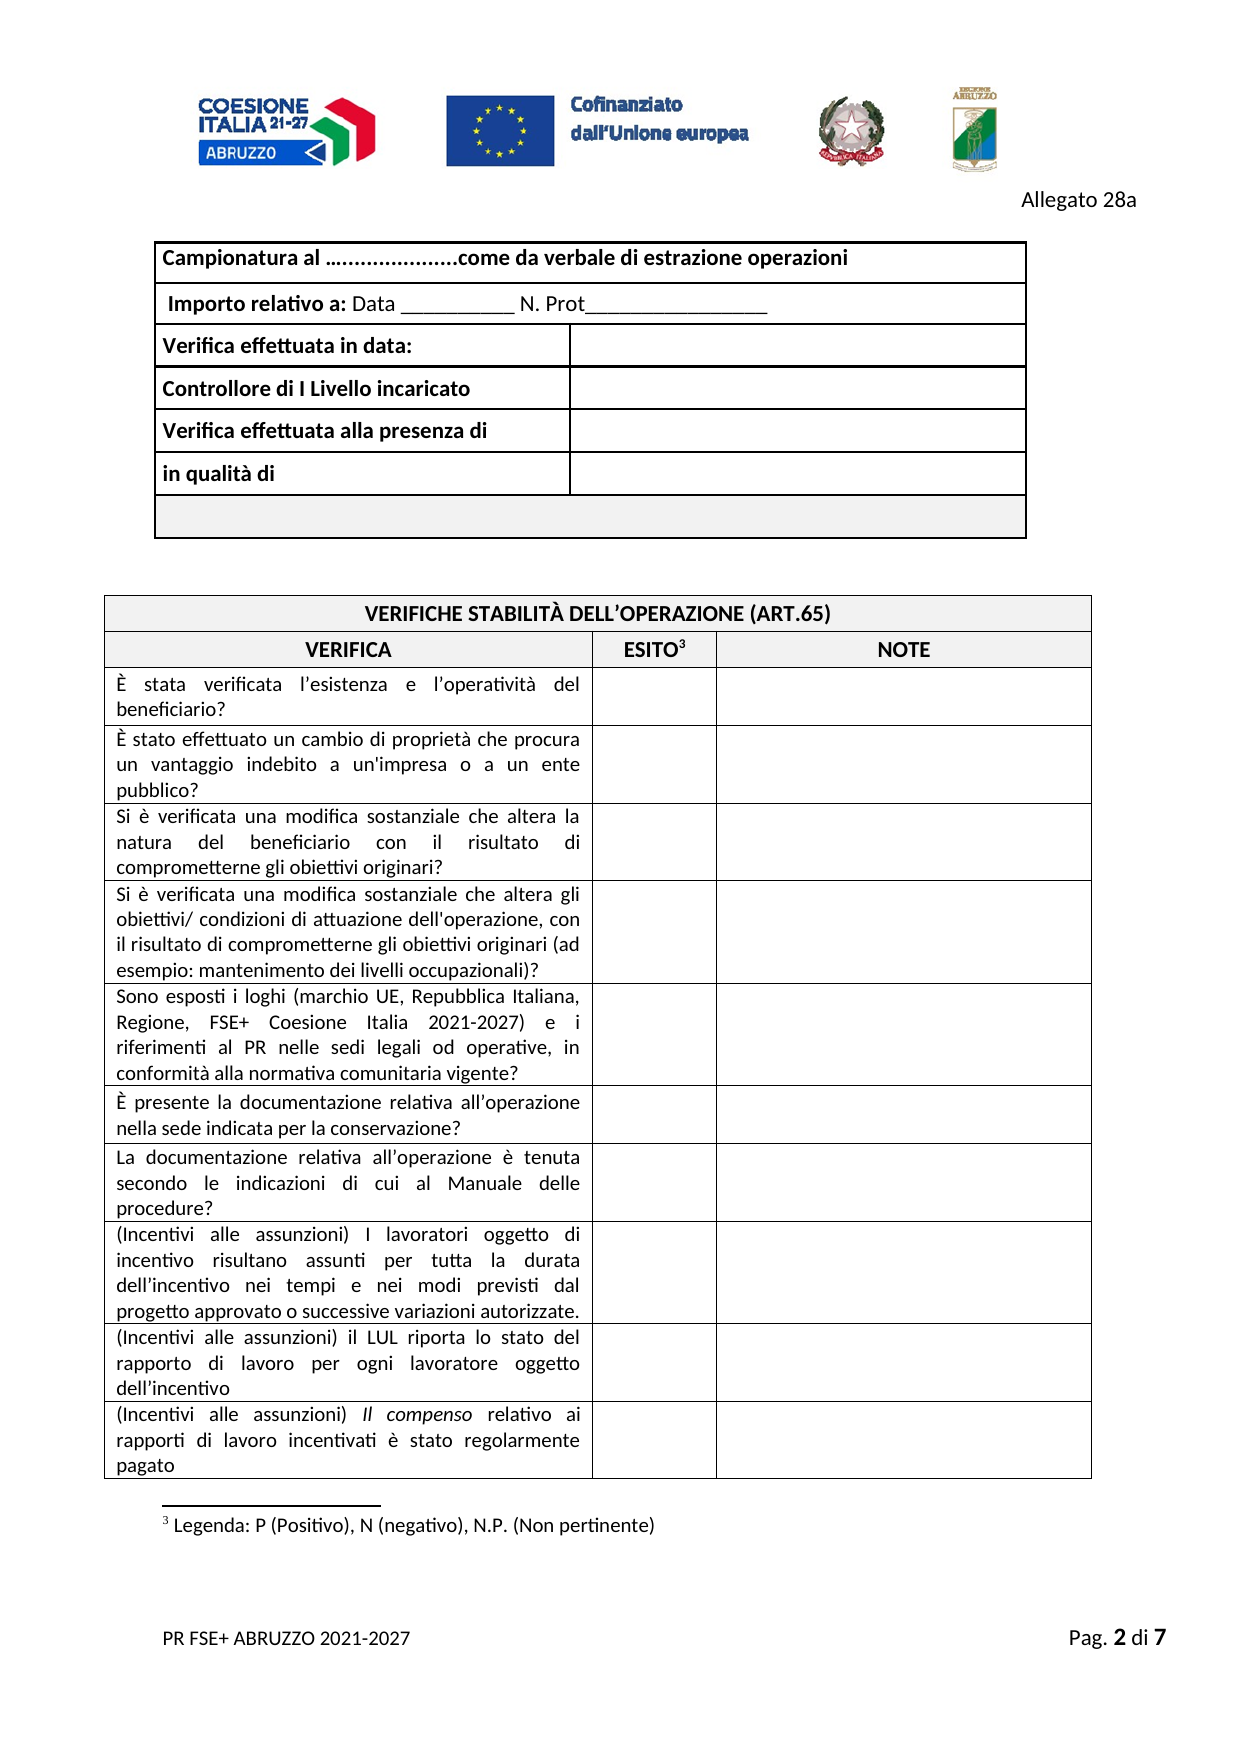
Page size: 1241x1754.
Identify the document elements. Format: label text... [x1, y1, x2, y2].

table_cell [593, 984, 716, 1085]
table_cell [593, 668, 716, 725]
table_cell Campionatura al …...................come da verbale di estrazione operazioni [156, 244, 1025, 282]
table_cell (Incentivi alle assunzioni) Il compenso relativo ai rapporti di lavoro incentivati è stato regolarmente pagato [105, 1402, 592, 1478]
table_cell [717, 804, 1091, 880]
table_cell È stata verificata l’esistenza e l’operatività del beneficiario? [105, 668, 592, 725]
table_header VERIFICHE STABILITÀ DELL’OPERAZIONE (ART.65) [105, 596, 1091, 631]
table_cell [593, 1402, 716, 1478]
table_cell in qualità di [156, 453, 569, 494]
table_cell [593, 1086, 716, 1143]
table_cell [571, 325, 1025, 365]
table_cell È presente la documentazione relativa all’operazione nella sede indicata per la conservazione? [105, 1086, 592, 1143]
table_cell [571, 410, 1025, 451]
table_cell Importo relativo a: Data __________ N. Prot________________ [156, 284, 1025, 323]
table_cell [156, 496, 1025, 537]
table_cell [717, 984, 1091, 1085]
table_cell [571, 368, 1025, 408]
table_cell [593, 726, 716, 802]
table_cell [717, 1144, 1091, 1221]
table_cell (Incentivi alle assunzioni) I lavoratori oggetto di incentivo risultano assunti per tutta la durata dell’incentivo nei tempi e nei modi previsti dal progetto approvato o successive variazioni autorizzate. [105, 1222, 592, 1323]
table_cell Verifica effettuata alla presenza di [156, 410, 569, 451]
table_cell [593, 1222, 716, 1323]
table_cell Si è verificata una modifica sostanziale che altera gli obiettivi/ condizioni di attuazione dell'operazione, con il risultato di comprometterne gli obiettivi originari (ad esempio: mantenimento dei livelli occupazionali)? [105, 881, 592, 982]
table_cell Controllore di I Livello incaricato [156, 368, 569, 408]
table_cell [593, 804, 716, 880]
table_cell [717, 1324, 1091, 1401]
table_cell [717, 1222, 1091, 1323]
table_cell [717, 726, 1091, 802]
picture [162, 73, 1034, 186]
table_cell [593, 1324, 716, 1401]
table_cell [717, 881, 1091, 982]
table_cell [571, 453, 1025, 494]
table_cell [717, 668, 1091, 725]
table_cell [717, 1086, 1091, 1143]
table_cell Sono esposti i loghi (marchio UE, Repubblica Italiana, Regione, FSE+ Coesione Italia 2021-2027) e i riferimenti al PR nelle sedi legali od operative, in conformità alla normativa comunitaria vigente? [105, 984, 592, 1085]
table_cell [593, 1144, 716, 1221]
table_cell La documentazione relativa all’operazione è tenuta secondo le indicazioni di cui al Manuale delle procedure? [105, 1144, 592, 1221]
table_cell Si è verificata una modifica sostanziale che altera la natura del beneficiario con il risultato di comprometterne gli obiettivi originari? [105, 804, 592, 880]
table_cell [593, 881, 716, 982]
table_cell [717, 1402, 1091, 1478]
table_cell VERIFICA [105, 632, 592, 667]
table_cell Verifica effettuata in data: [156, 325, 569, 365]
table_cell È stato effettuato un cambio di proprietà che procura un vantaggio indebito a un'impresa o a un ente pubblico? [105, 726, 592, 802]
table_cell ESITO [593, 632, 716, 667]
table_cell NOTE [717, 632, 1091, 667]
table_cell (Incentivi alle assunzioni) il LUL riporta lo stato del rapporto di lavoro per ogni lavoratore oggetto dell’incentivo [105, 1324, 592, 1401]
